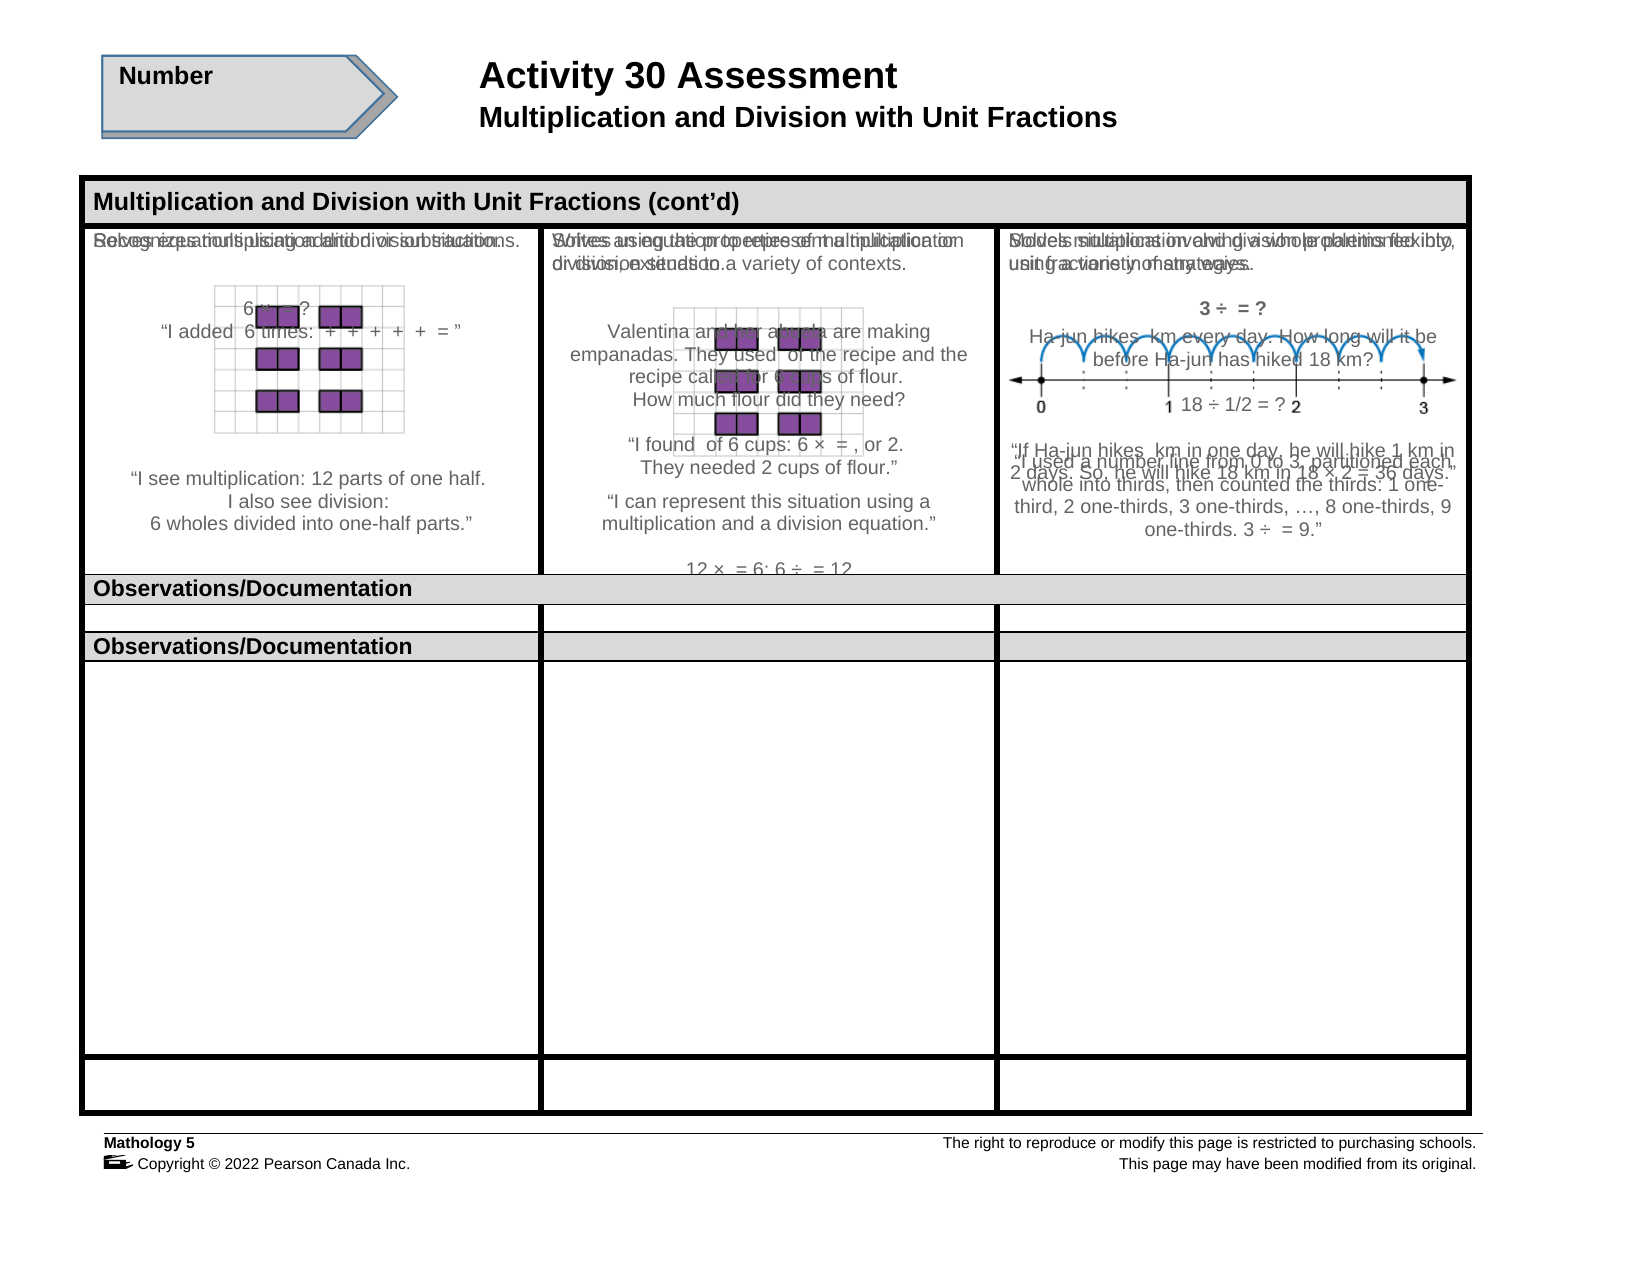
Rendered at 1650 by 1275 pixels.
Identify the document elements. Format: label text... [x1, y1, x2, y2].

table_cell [85, 605, 538, 1054]
table_cell [1000, 1060, 1466, 1110]
table_cell [85, 1060, 538, 1110]
table_cell [1000, 605, 1466, 1054]
table_cell Solves multiplication and division problems flexibly, using a variety of strategies. Ha-jun hikes km every day. How long will it be before Ha-jun has hiked 18 km? 18 ÷ 1/2 = ? “If Ha-jun hikes km in one day, he will hike 1 km in 2 days. So, he will hike 18 km in 18 × 2 = 36 days.” [1000, 229, 1466, 574]
table_header Multiplication and Division with Unit Fractions (cont’d) [85, 181, 1466, 223]
table_cell Solves equations using addition or subtraction. 6 × = ? “I added 6 times: + + + + + = ” [85, 229, 538, 574]
picture [103, 1155, 134, 1169]
table_cell [544, 605, 994, 1054]
table_cell [544, 1060, 994, 1110]
table_cell Solves using the properties of multiplication or division, extends to a variety of contexts. Valentina and her abuela are making empanadas. They used of the recipe and the recipe called for 6 cups of flour. How much flour did they need? “I found of 6 cups: 6 × = , or 2. They needed 2 cups of flour.” [544, 229, 994, 574]
table_cell Observations/Documentation [85, 575, 1466, 604]
